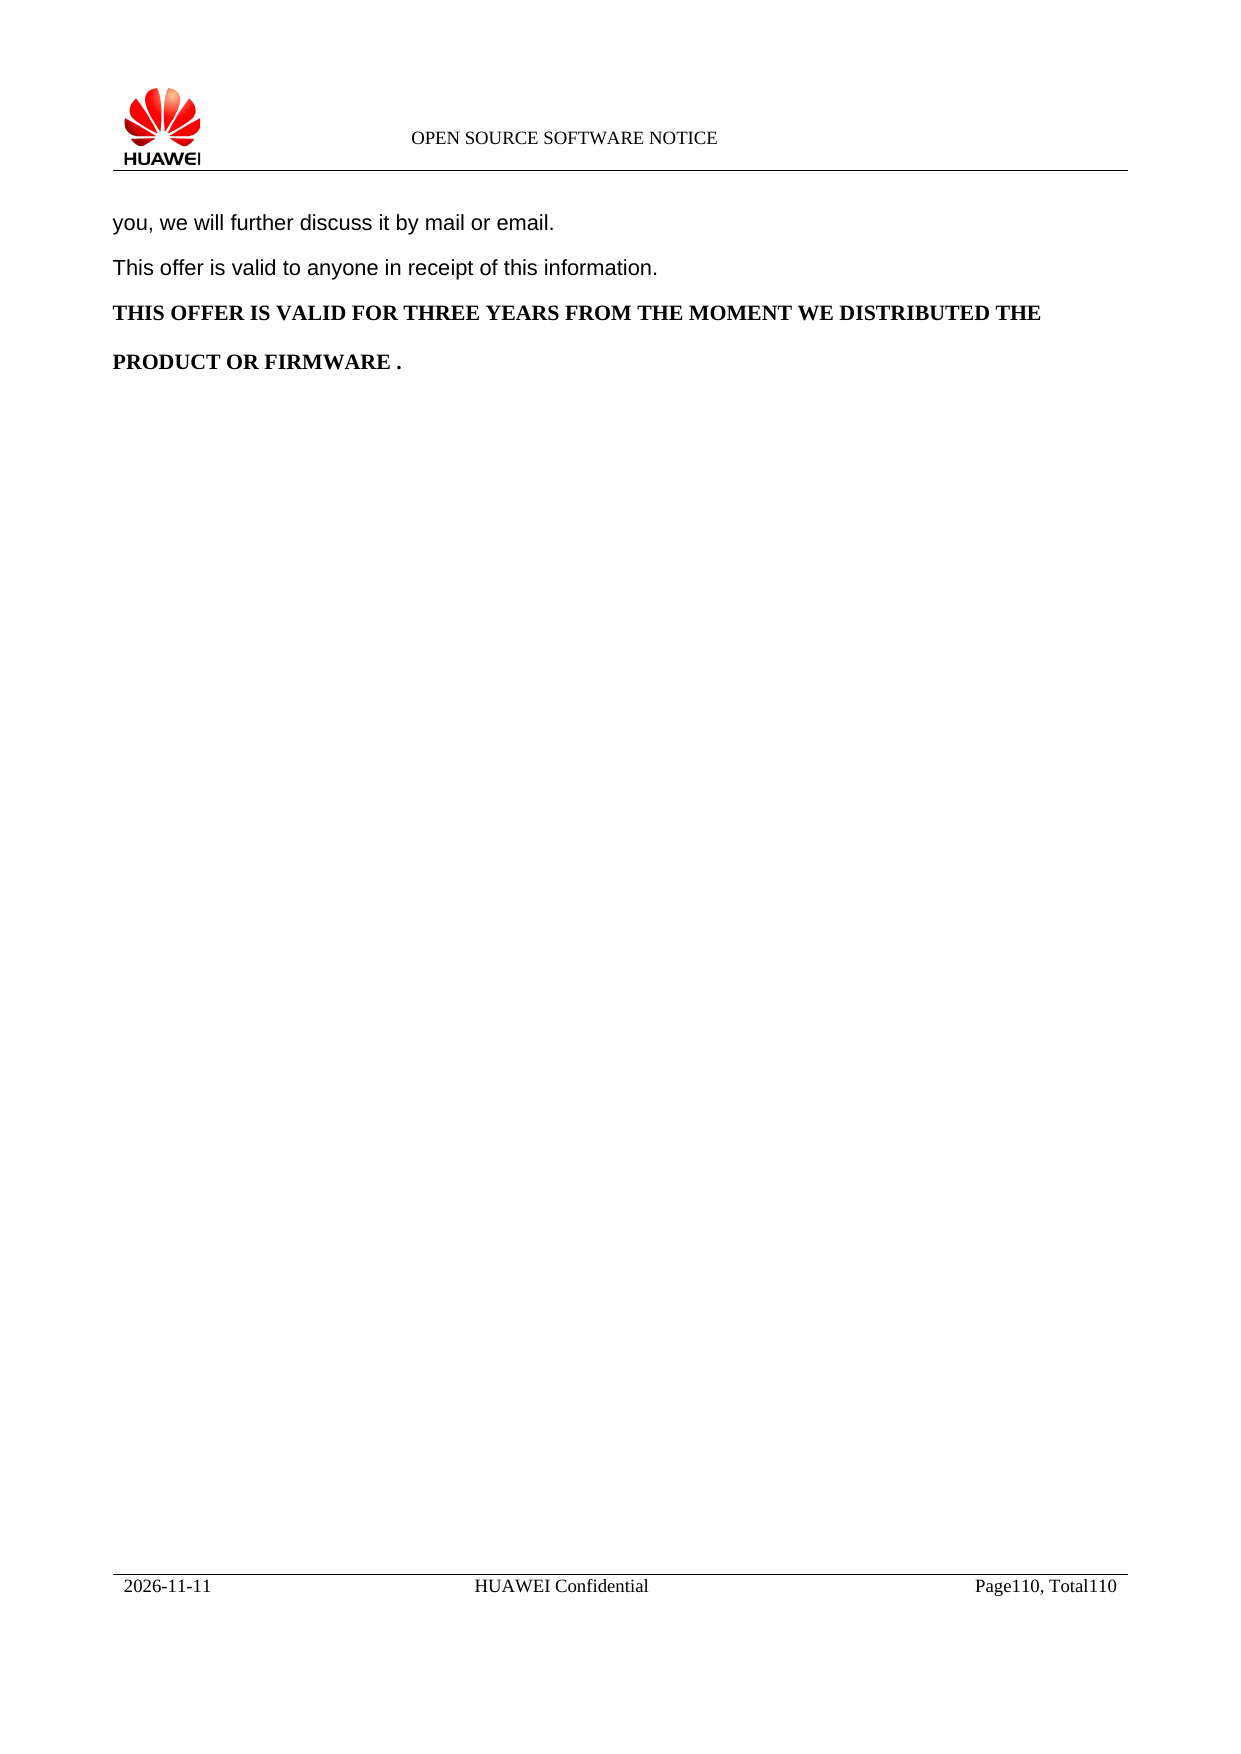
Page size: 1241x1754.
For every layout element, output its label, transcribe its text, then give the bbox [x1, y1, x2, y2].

picture [124, 88, 201, 165]
text This offer is valid for three years from the moment we distributed the product or firmware . [112, 297, 1128, 378]
text This offer is valid to anyone in receipt of this information. [112, 251, 1128, 284]
